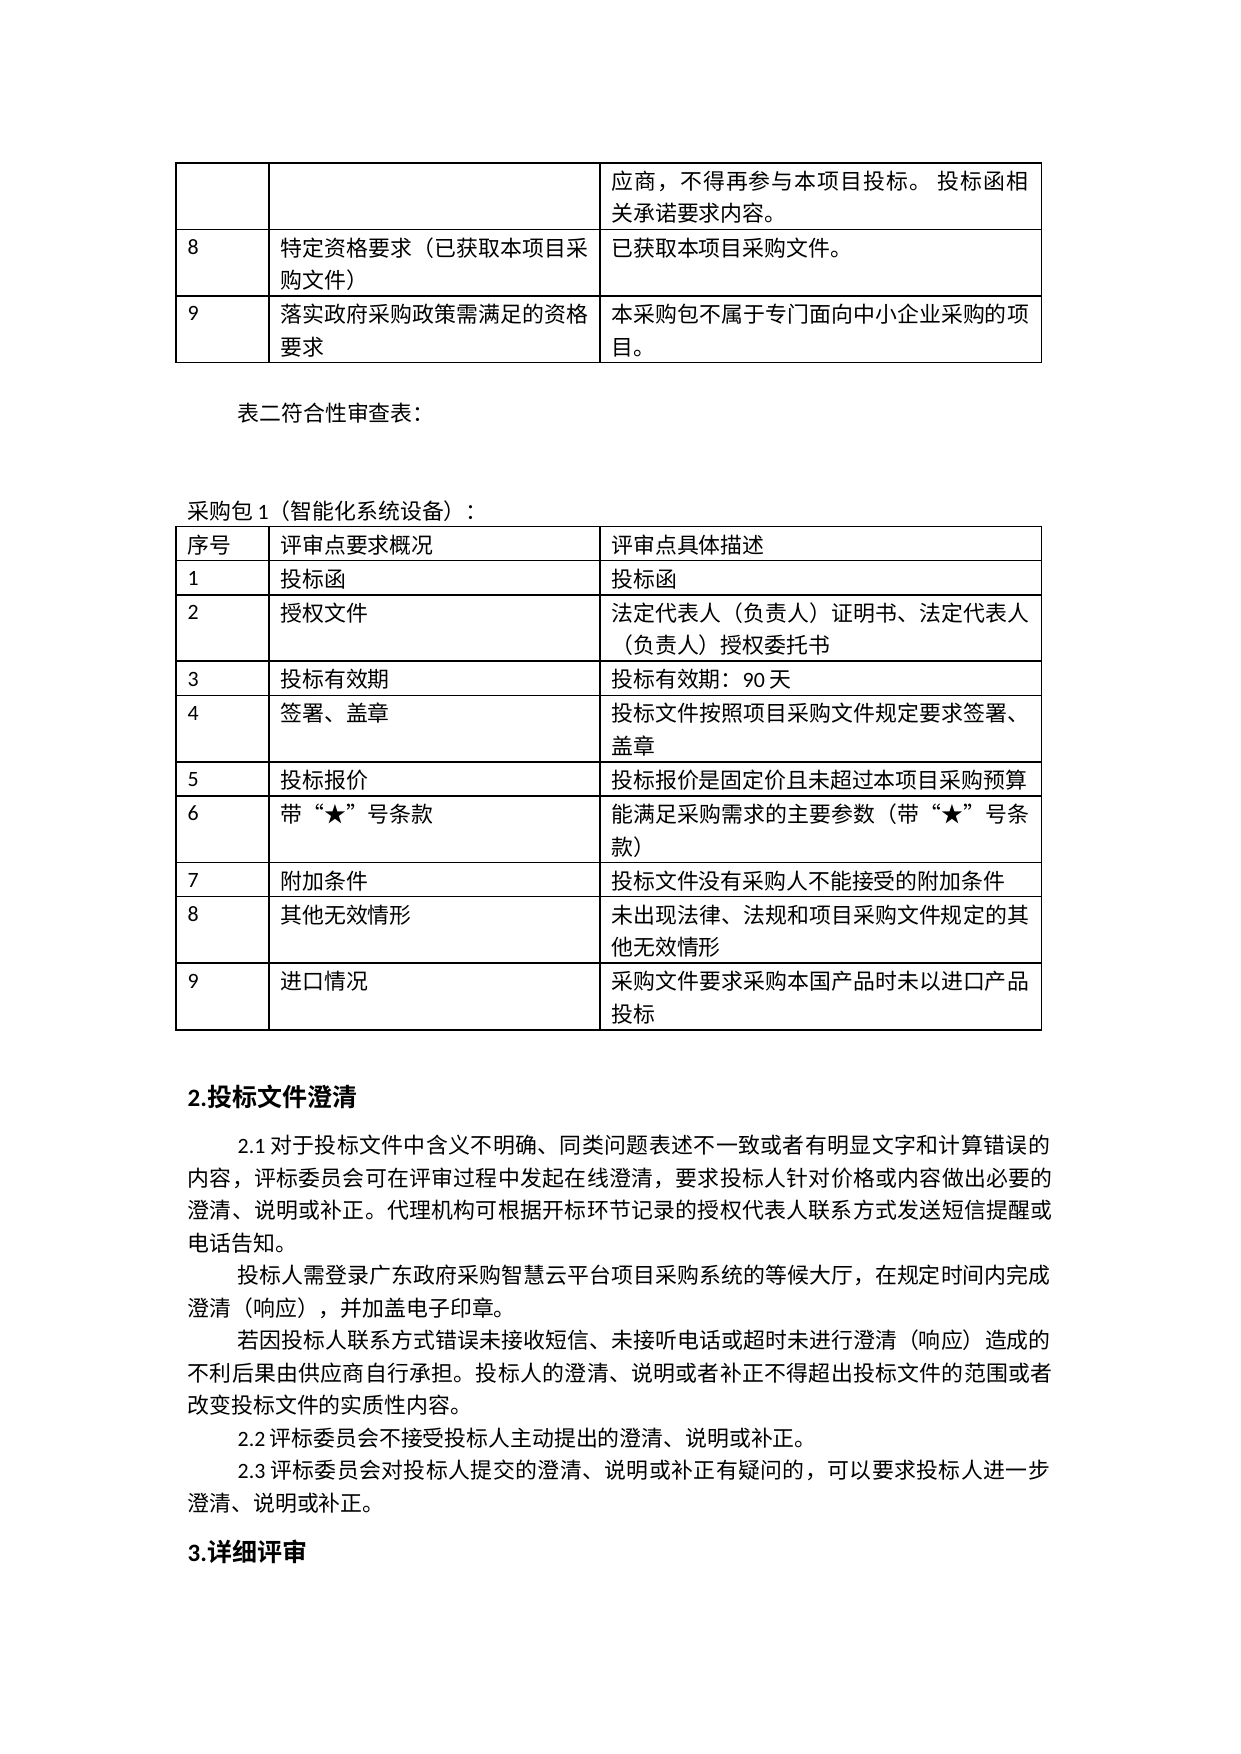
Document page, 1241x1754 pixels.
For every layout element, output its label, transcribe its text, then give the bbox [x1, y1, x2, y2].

text 2.3评标委员会对投标人提交的澄清、说明或补正有疑问的，可以要求投标人进一步澄清、说明或补正。 [187, 1453, 1053, 1518]
table_header 评审点要求概况 [270, 527, 599, 560]
table_cell 投标文件按照项目采购文件规定要求签署、盖章 [601, 696, 1041, 761]
table_cell 已获取本项目采购文件。 [601, 230, 1041, 295]
table_cell 7 [177, 164, 268, 228]
table_cell 能满足采购需求的主要参数（带“★”号条款） [601, 797, 1041, 862]
table_header 序号 [177, 527, 268, 560]
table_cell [270, 164, 599, 228]
text 表二符合性审查表： [187, 396, 1053, 428]
table_cell 5 [177, 763, 268, 795]
table_cell 投标函 [601, 561, 1041, 594]
table_cell 进口情况 [270, 964, 599, 1029]
table_cell 9 [177, 964, 268, 1029]
table_cell 投标报价是固定价且未超过本项目采购预算 [601, 763, 1041, 795]
table_cell 3 [177, 662, 268, 694]
text 3.详细评审 [187, 1518, 1053, 1583]
text 2.2评标委员会不接受投标人主动提出的澄清、说明或补正。 [187, 1420, 1053, 1453]
table_cell 投标有效期：90天 [601, 662, 1041, 694]
text 采购包1（智能化系统设备）： [187, 493, 1053, 526]
table_cell 附加条件 [270, 863, 599, 896]
table_cell 9 [177, 297, 268, 362]
table_cell 投标有效期 [270, 662, 599, 694]
table_cell 未出现法律、法规和项目采购文件规定的其他无效情形 [601, 897, 1041, 962]
table_cell 6 [177, 797, 268, 862]
table_cell 投标函 [270, 561, 599, 594]
table_cell 授权文件 [270, 596, 599, 660]
text 若因投标人联系方式错误未接收短信、未接听电话或超时未进行澄清（响应）造成的不利后果由供应商自行承担。投标人的澄清、说明或者补正不得超出投标文件的范围或者改变投标文件的实质性内容。 [187, 1323, 1053, 1420]
table_header 评审点具体描述 [601, 527, 1041, 560]
table_cell 其他无效情形 [270, 897, 599, 962]
table_cell 4 [177, 696, 268, 761]
text 2.投标文件澄清 [187, 1063, 1053, 1128]
table_cell 8 [177, 230, 268, 295]
table_cell 特定资格要求（已获取本项目采购文件） [270, 230, 599, 295]
table_cell 1 [177, 561, 268, 594]
table_cell 2 [177, 596, 268, 660]
text 2.1对于投标文件中含义不明确、同类问题表述不一致或者有明显文字和计算错误的内容，评标委员会可在评审过程中发起在线澄清，要求投标人针对价格或内容做出必要的澄清、说明或补正。代理机构可根据开标环节记录的授权代表人联系方式发送短信提醒或电话告知。 [187, 1128, 1053, 1258]
table_cell 带“★”号条款 [270, 797, 599, 862]
table_cell 7 [177, 863, 268, 896]
table_cell 采购文件要求采购本国产品时未以进口产品投标 [601, 964, 1041, 1029]
text 投标人需登录广东政府采购智慧云平台项目采购系统的等候大厅，在规定时间内完成澄清（响应），并加盖电子印章。 [187, 1258, 1053, 1323]
table_cell 落实政府采购政策需满足的资格要求 [270, 297, 599, 362]
table_cell 8 [177, 897, 268, 962]
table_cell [601, 164, 1041, 228]
table_cell 本采购包不属于专门面向中小企业采购的项目。 [601, 297, 1041, 362]
table_cell 投标报价 [270, 763, 599, 795]
table_cell 投标文件没有采购人不能接受的附加条件 [601, 863, 1041, 896]
table_cell 法定代表人（负责人）证明书、法定代表人（负责人）授权委托书 [601, 596, 1041, 660]
table_cell 签署、盖章 [270, 696, 599, 761]
